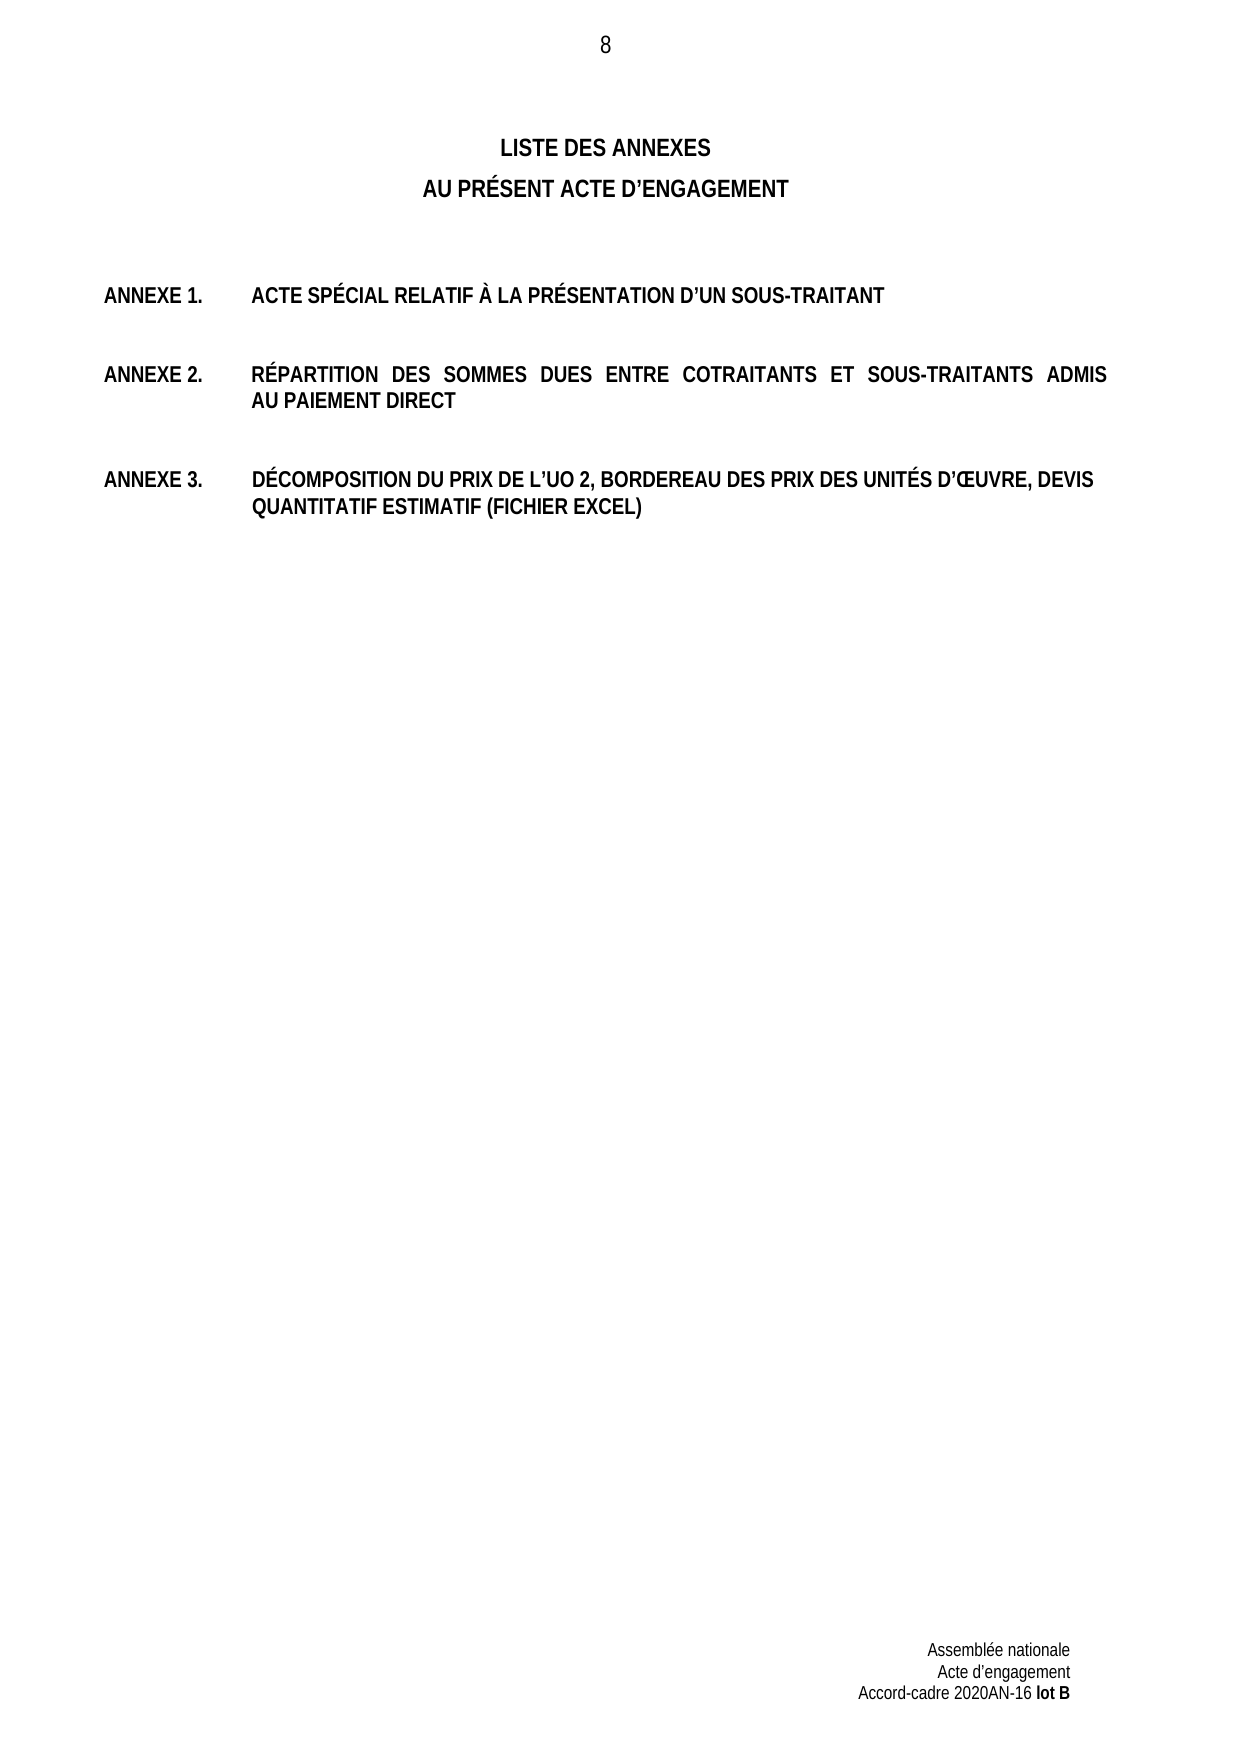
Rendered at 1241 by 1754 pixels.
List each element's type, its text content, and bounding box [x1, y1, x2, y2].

text ANNEXE 2. RÉPARTITION DES SOMMES DUES ENTRE COTRAITANTS ET SOUS-TRAITANTS ADMIS AU PAIEMENT DIRECT [103, 361, 1107, 413]
text ANNEXE 3. Décomposition du prix de l’UO 2, Bordereau des prix des unités d’œuvre, Devis quantitatif estimatif (fichier excel) [103, 466, 1107, 519]
text ANNEXE 1. ACTE SPÉCIAL RELATIF À LA PRÉSENTATION D’UN SOUS-TRAITANT [103, 282, 1107, 308]
subtitle LISTE DES ANNEXES [103, 133, 1107, 162]
text AU PRÉSENT ACTE D’ENGAGEMENT [103, 174, 1107, 203]
